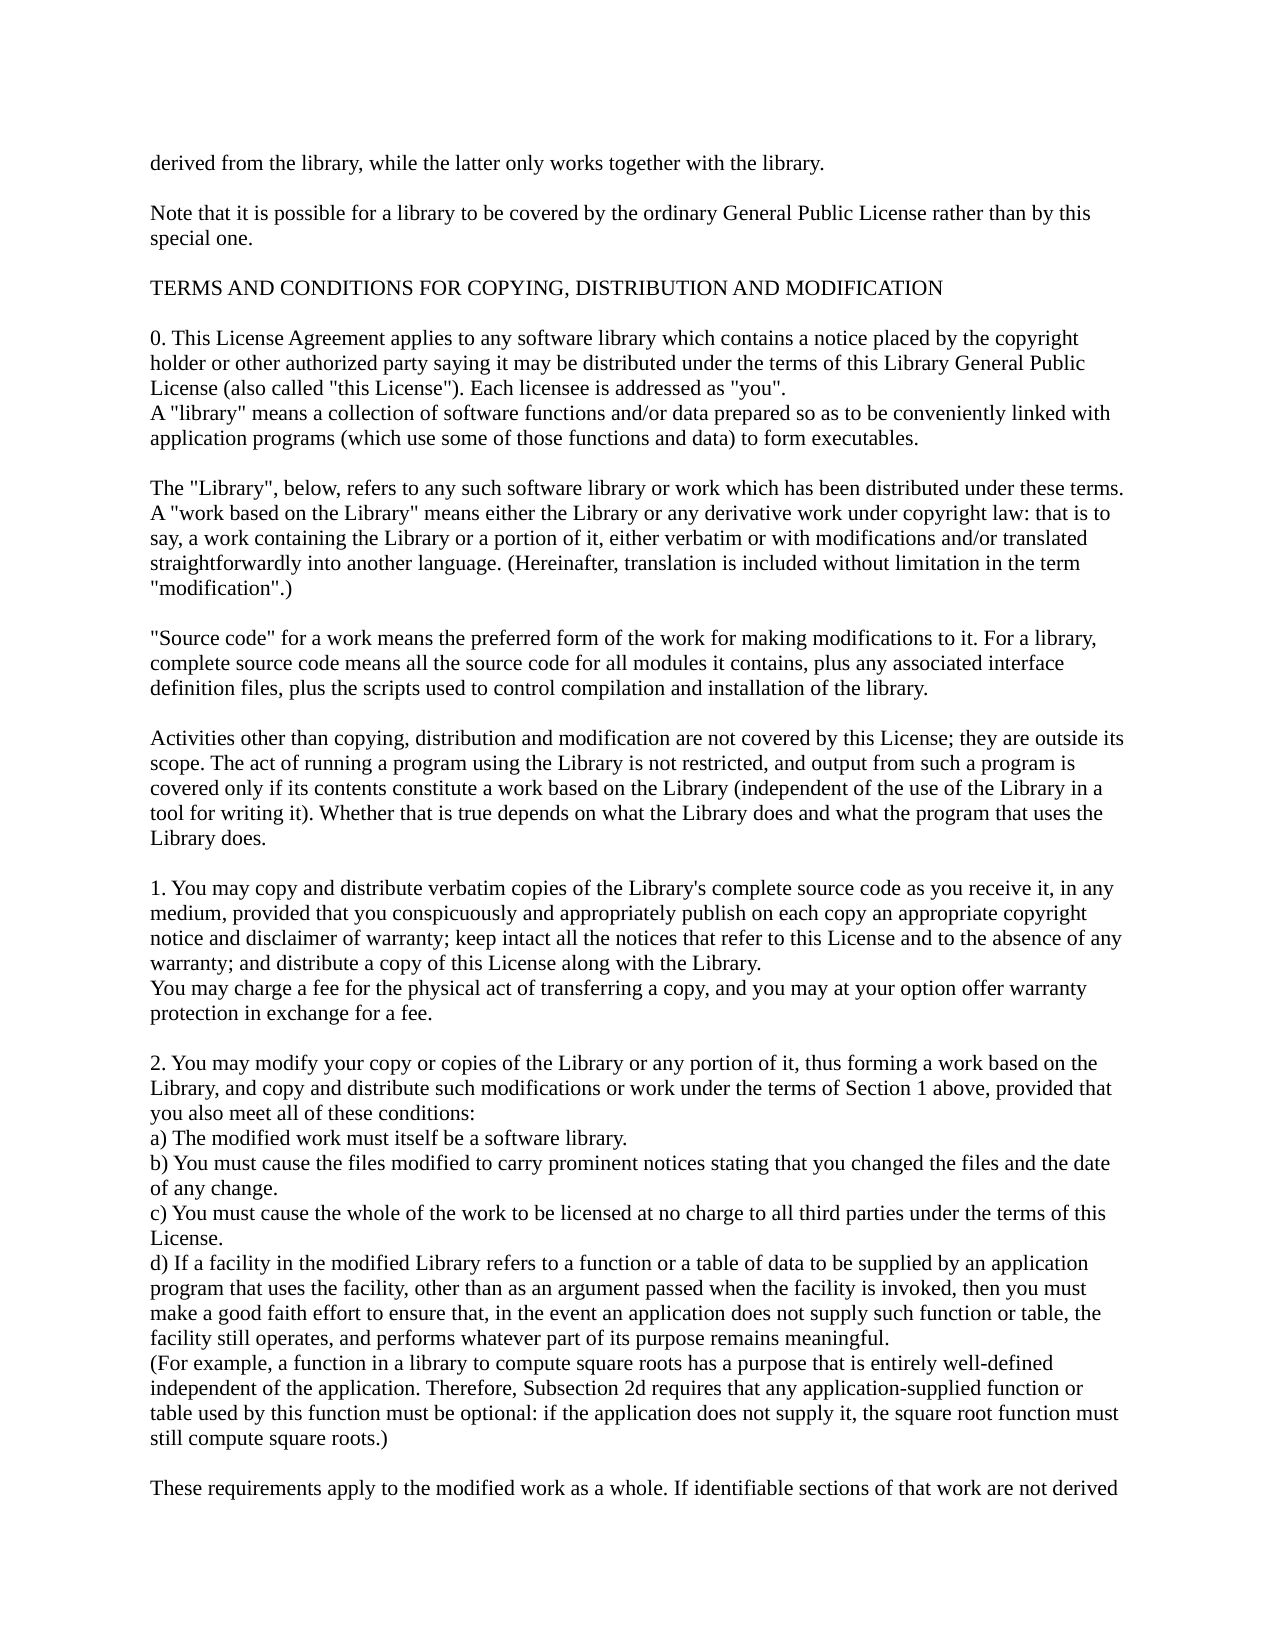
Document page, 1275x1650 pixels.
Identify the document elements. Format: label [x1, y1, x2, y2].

text [150, 150, 1125, 1500]
